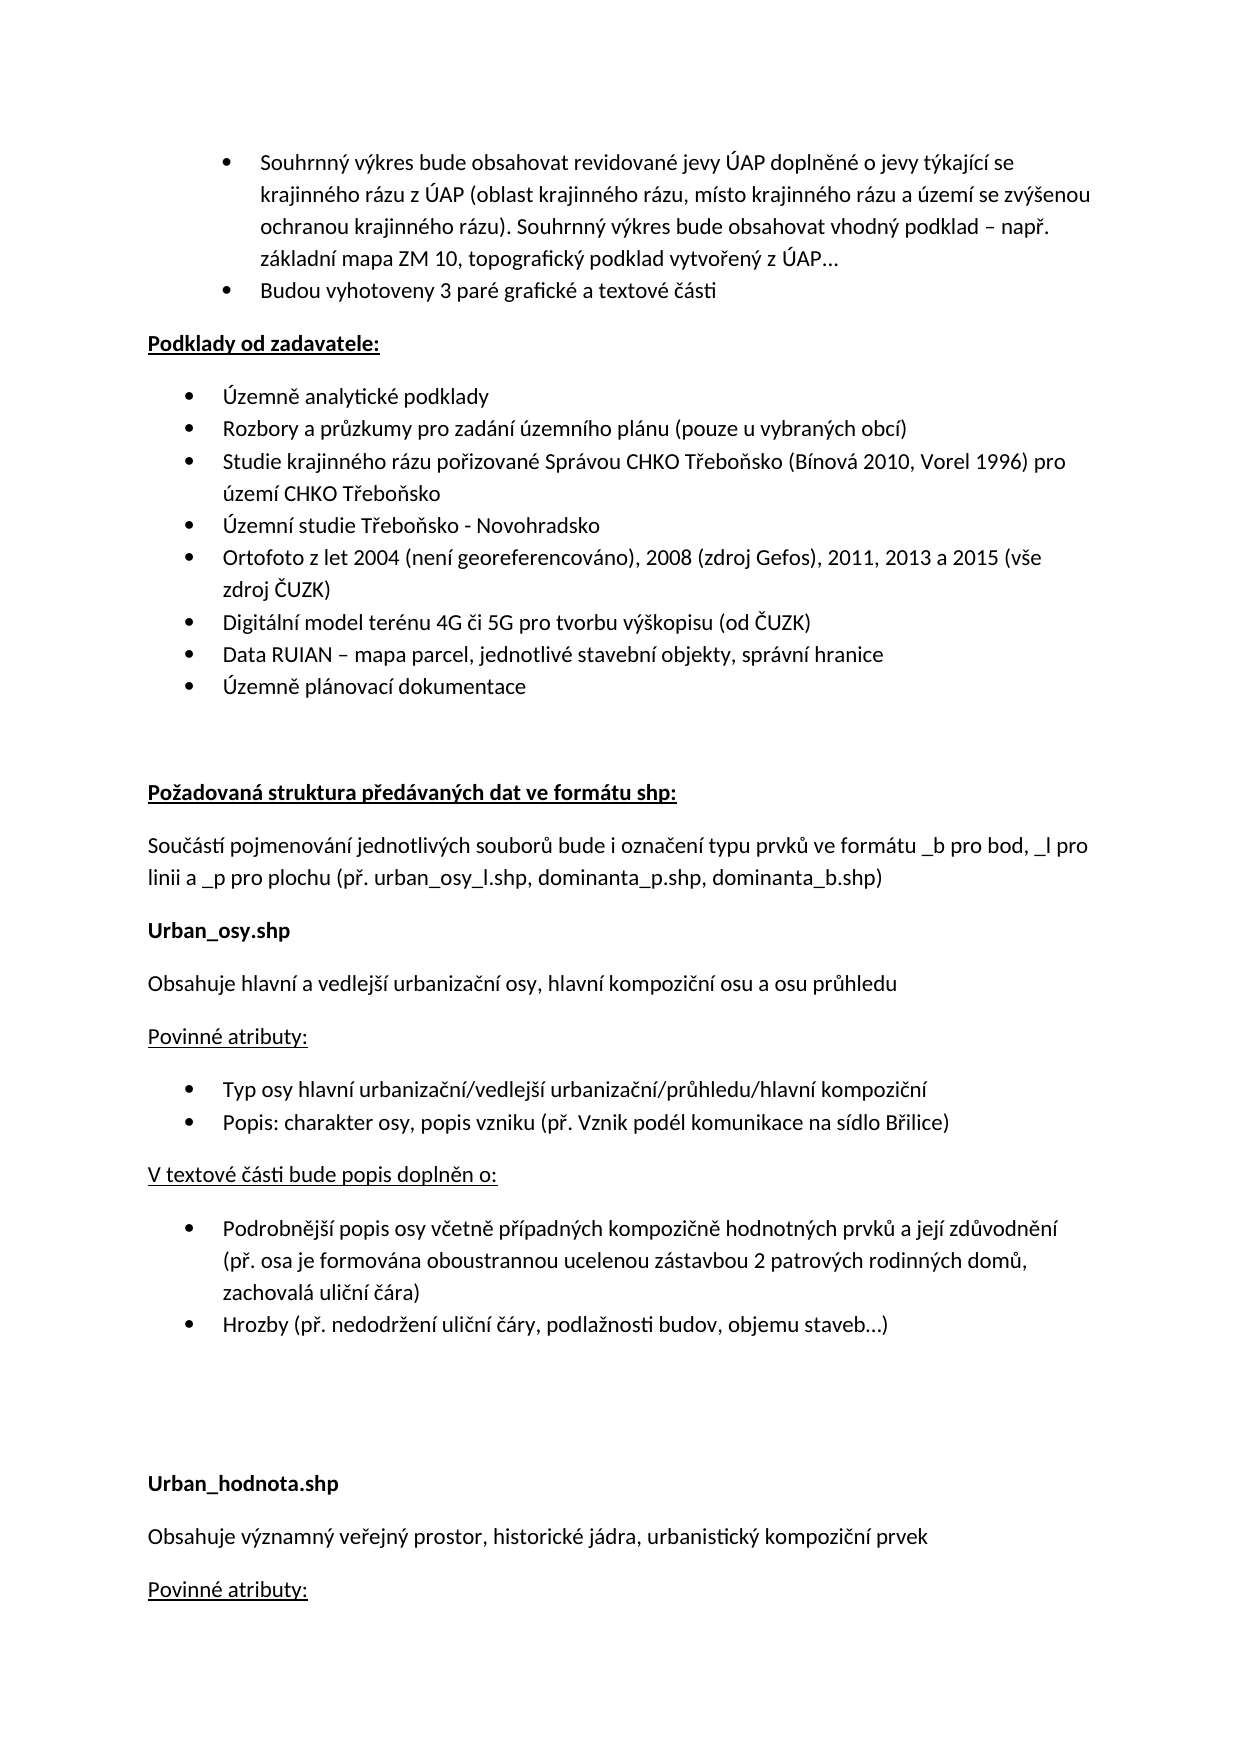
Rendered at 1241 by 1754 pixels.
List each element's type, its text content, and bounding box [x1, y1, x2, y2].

text Urban_osy.shp [148, 916, 1093, 944]
list Územně analytické podklady [185, 382, 1093, 410]
list Rozbory a průzkumy pro zadání územního plánu (pouze u vybraných obcí) [185, 414, 1093, 443]
text Podklady od zadavatele: [148, 329, 1093, 357]
text Povinné atributy: [148, 1022, 1093, 1050]
list Budou vyhotoveny 3 paré grafické a textové části [223, 276, 1093, 304]
list Data RUIAN – mapa parcel, jednotlivé stavební objekty, správní hranice [185, 640, 1093, 668]
list Hrozby (př. nedodržení uliční čáry, podlažnosti budov, objemu staveb…) [185, 1310, 1093, 1338]
list Územní studie Třeboňsko - Novohradsko [185, 511, 1093, 539]
text Obsahuje hlavní a vedlejší urbanizační osy, hlavní kompoziční osu a osu průhledu [148, 969, 1093, 997]
text V textové části bude popis doplněn o: [148, 1161, 1093, 1189]
list Studie krajinného rázu pořizované Správou CHKO Třeboňsko (Bínová 2010, Vorel 1996) pro území CHKO Třeboňsko [185, 447, 1093, 507]
list Územně plánovací dokumentace [185, 672, 1093, 700]
list Podrobnější popis osy včetně případných kompozičně hodnotných prvků a její zdůvodnění (př. osa je formována oboustrannou ucelenou zástavbou 2 patrových rodinných domů, zachovalá uliční čára) [185, 1214, 1093, 1306]
text Obsahuje významný veřejný prostor, historické jádra, urbanistický kompoziční prvek [148, 1522, 1093, 1550]
list Ortofoto z let 2004 (není georeferencováno), 2008 (zdroj Gefos), 2011, 2013 a 2015 (vše zdroj ČUZK) [185, 543, 1093, 603]
text Požadovaná struktura předávaných dat ve formátu shp: [148, 778, 1093, 806]
text Urban_hodnota.shp [148, 1469, 1093, 1497]
text Povinné atributy: [148, 1575, 1093, 1603]
list Popis: charakter osy, popis vzniku (př. Vznik podél komunikace na sídlo Břilice) [185, 1108, 1093, 1136]
list Typ osy hlavní urbanizační/vedlejší urbanizační/průhledu/hlavní kompoziční [185, 1075, 1093, 1103]
list Souhrnný výkres bude obsahovat revidované jevy ÚAP doplněné o jevy týkající se krajinného rázu z ÚAP (oblast krajinného rázu, místo krajinného rázu a území se zvýšenou ochranou krajinného rázu). Souhrnný výkres bude obsahovat vhodný podklad – např. základní mapa ZM 10, topografický podklad vytvořený z ÚAP... [223, 148, 1093, 272]
list Digitální model terénu 4G či 5G pro tvorbu výškopisu (od ČUZK) [185, 608, 1093, 636]
text Součástí pojmenování jednotlivých souborů bude i označení typu prvků ve formátu _b pro bod, _l pro linii a _p pro plochu (př. urban_osy_l.shp, dominanta_p.shp, dominanta_b.shp) [148, 831, 1093, 891]
